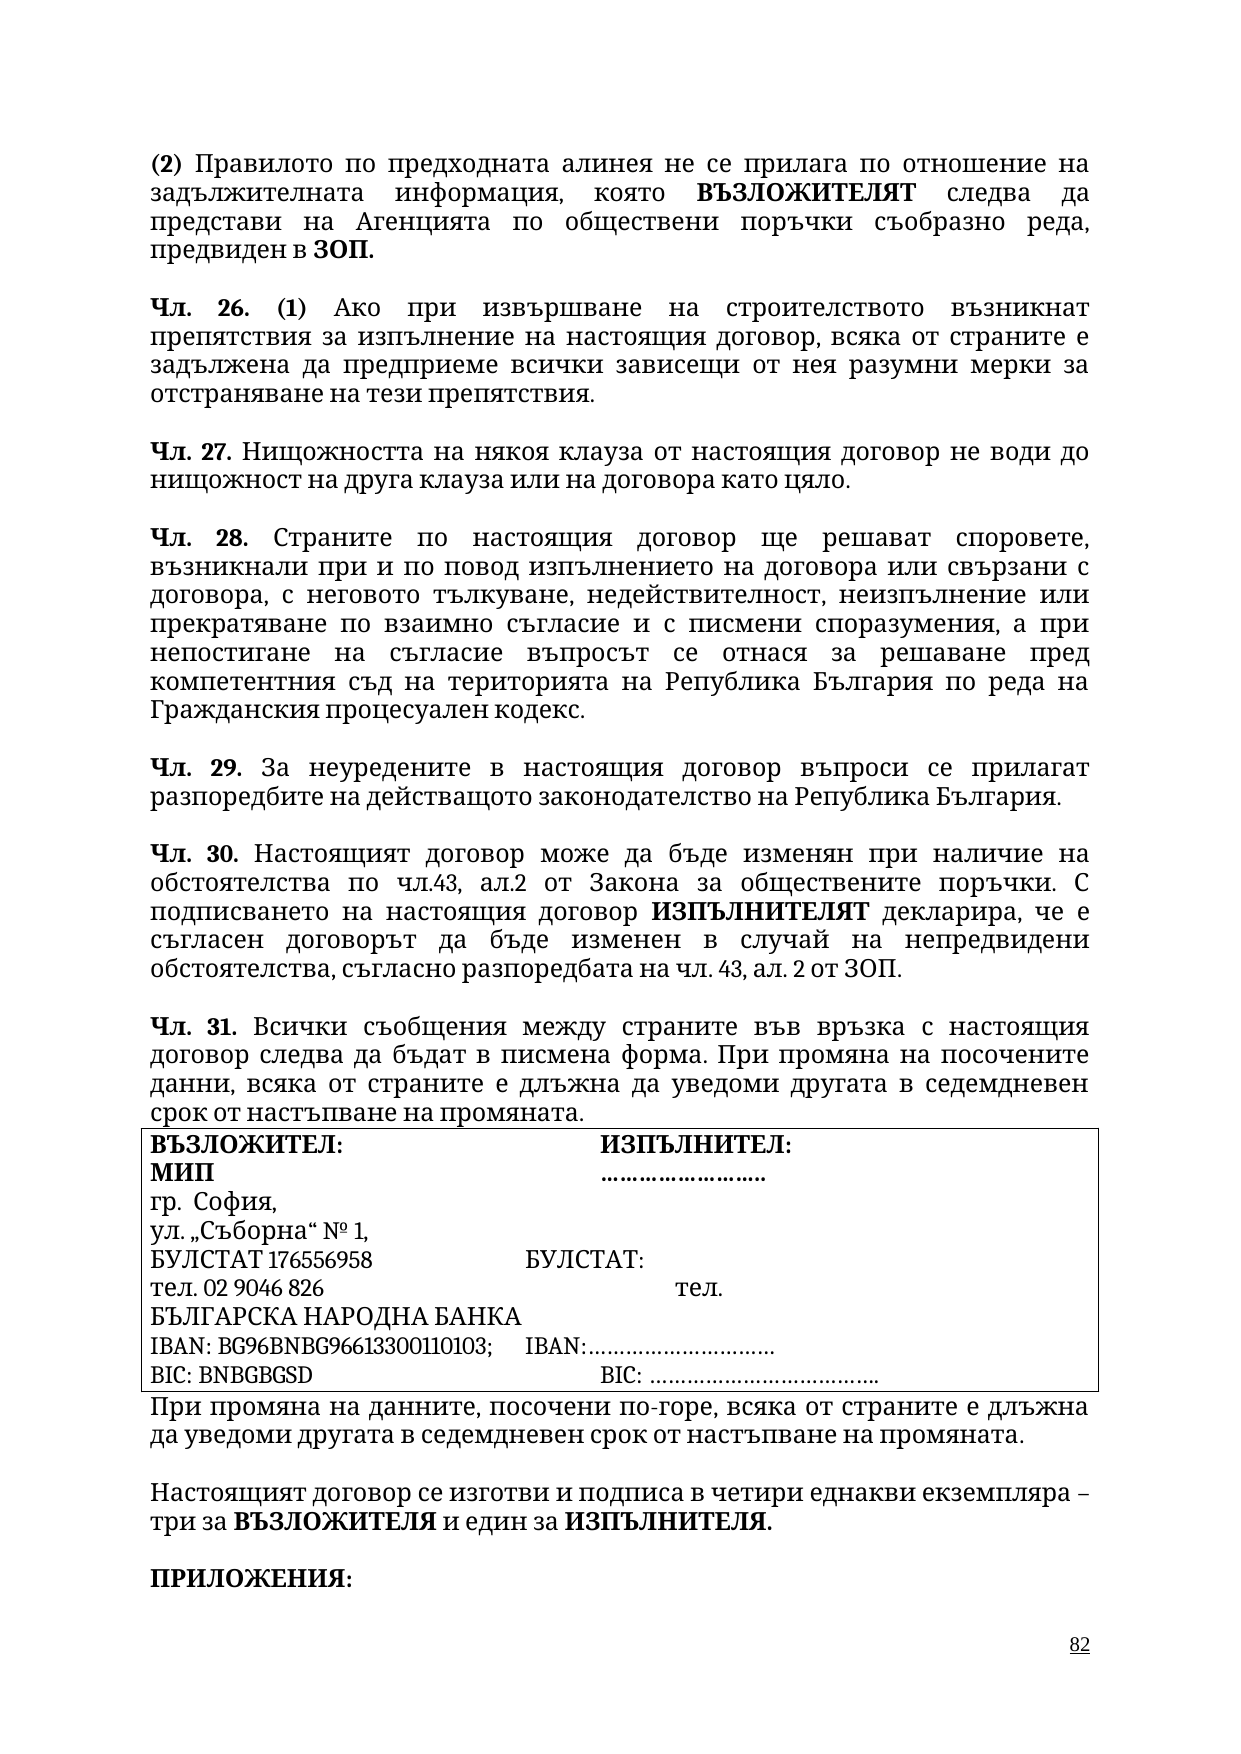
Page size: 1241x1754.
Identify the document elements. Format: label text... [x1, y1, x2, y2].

text тел. 02 9046 826 тел. [150, 1274, 1090, 1303]
text IBAN: BG96BNBG96613300110103; IBAN:………………………… [150, 1332, 1090, 1357]
text ул. „Съборна“ № 1, [150, 1217, 1090, 1246]
text БУЛСТАТ 176556958 БУЛСТАТ: [150, 1246, 1090, 1274]
text Настоящият договор се изготви и подписа в четири еднакви екземпляра – три за ВЪЗЛОЖИТЕЛЯ и един за ИЗПЪЛНИТЕЛЯ. [150, 1479, 1090, 1536]
text ВЪЗЛОЖИТЕЛ: ИЗПЪЛНИТЕЛ: [142, 1129, 1098, 1159]
text Чл. 26. (1) Ако при извършване на строителството възникнат препятствия за изпълнение на настоящия договор, всяка от страните е задължена да предприеме всички зависещи от нея разумни мерки за отстраняване на тези препятствия. [150, 294, 1090, 409]
text МИП …………………….. [150, 1159, 1090, 1188]
text Чл. 28. Страните по настоящия договор ще решават споровете, възникнали при и по повод изпълнението на договора или свързани с договора, с неговото тълкуване, недействителност, неизпълнение или прекратяване по взаимно съгласие и с писмени споразумения, а при непостигане на съгласие въпросът се отнася за решаване пред компетентния съд на територията на Република България по реда на Гражданския процесуален кодекс. [150, 524, 1090, 725]
text Чл. 30. Настоящият договор може да бъде изменян при наличие на обстоятелства по чл.43, ал.2 от Закона за обществените поръчки. С подписването на настоящия договор ИЗПЪЛНИТЕЛЯТ декларира, че е съгласен договорът да бъде изменен в случай на непредвидени обстоятелства, съгласно разпоредбата на чл. 43, ал. 2 от ЗОП. [150, 840, 1090, 984]
text При промяна на данните, посочени по-горе, всяка от страните е длъжна да уведоми другата в седемдневен срок от настъпване на промяната. [150, 1392, 1090, 1450]
text Чл. 31. Всички съобщения между страните във връзка с настоящия договор следва да бъдат в писмена форма. При промяна на посочените данни, всяка от страните е длъжна да уведоми другата в седемдневен срок от настъпване на промяната. [150, 1012, 1090, 1127]
text Чл. 27. Нищожността на някоя клауза от настоящия договор не води до нищожност на друга клауза или на договора като цяло. [150, 437, 1090, 495]
text Чл. 29. За неуредените в настоящия договор въпроси се прилагат разпоредбите на действащото законодателство на Република България. [150, 754, 1090, 811]
text BIC: BNBGBGSD BIC: ………………………………. [142, 1357, 1098, 1391]
text ПРИЛОЖЕНИЯ: [150, 1565, 1090, 1594]
text гр. София, [150, 1188, 1090, 1217]
text БЪЛГАРСКА НАРОДНА БАНКА [150, 1303, 1090, 1332]
text (2) Правилото по предходната алинея не се прилага по отношение на задължителната информация, която ВЪЗЛОЖИТЕЛЯТ следва да представи на Агенцията по обществени поръчки съобразно реда, предвиден в ЗОП. [150, 150, 1090, 265]
